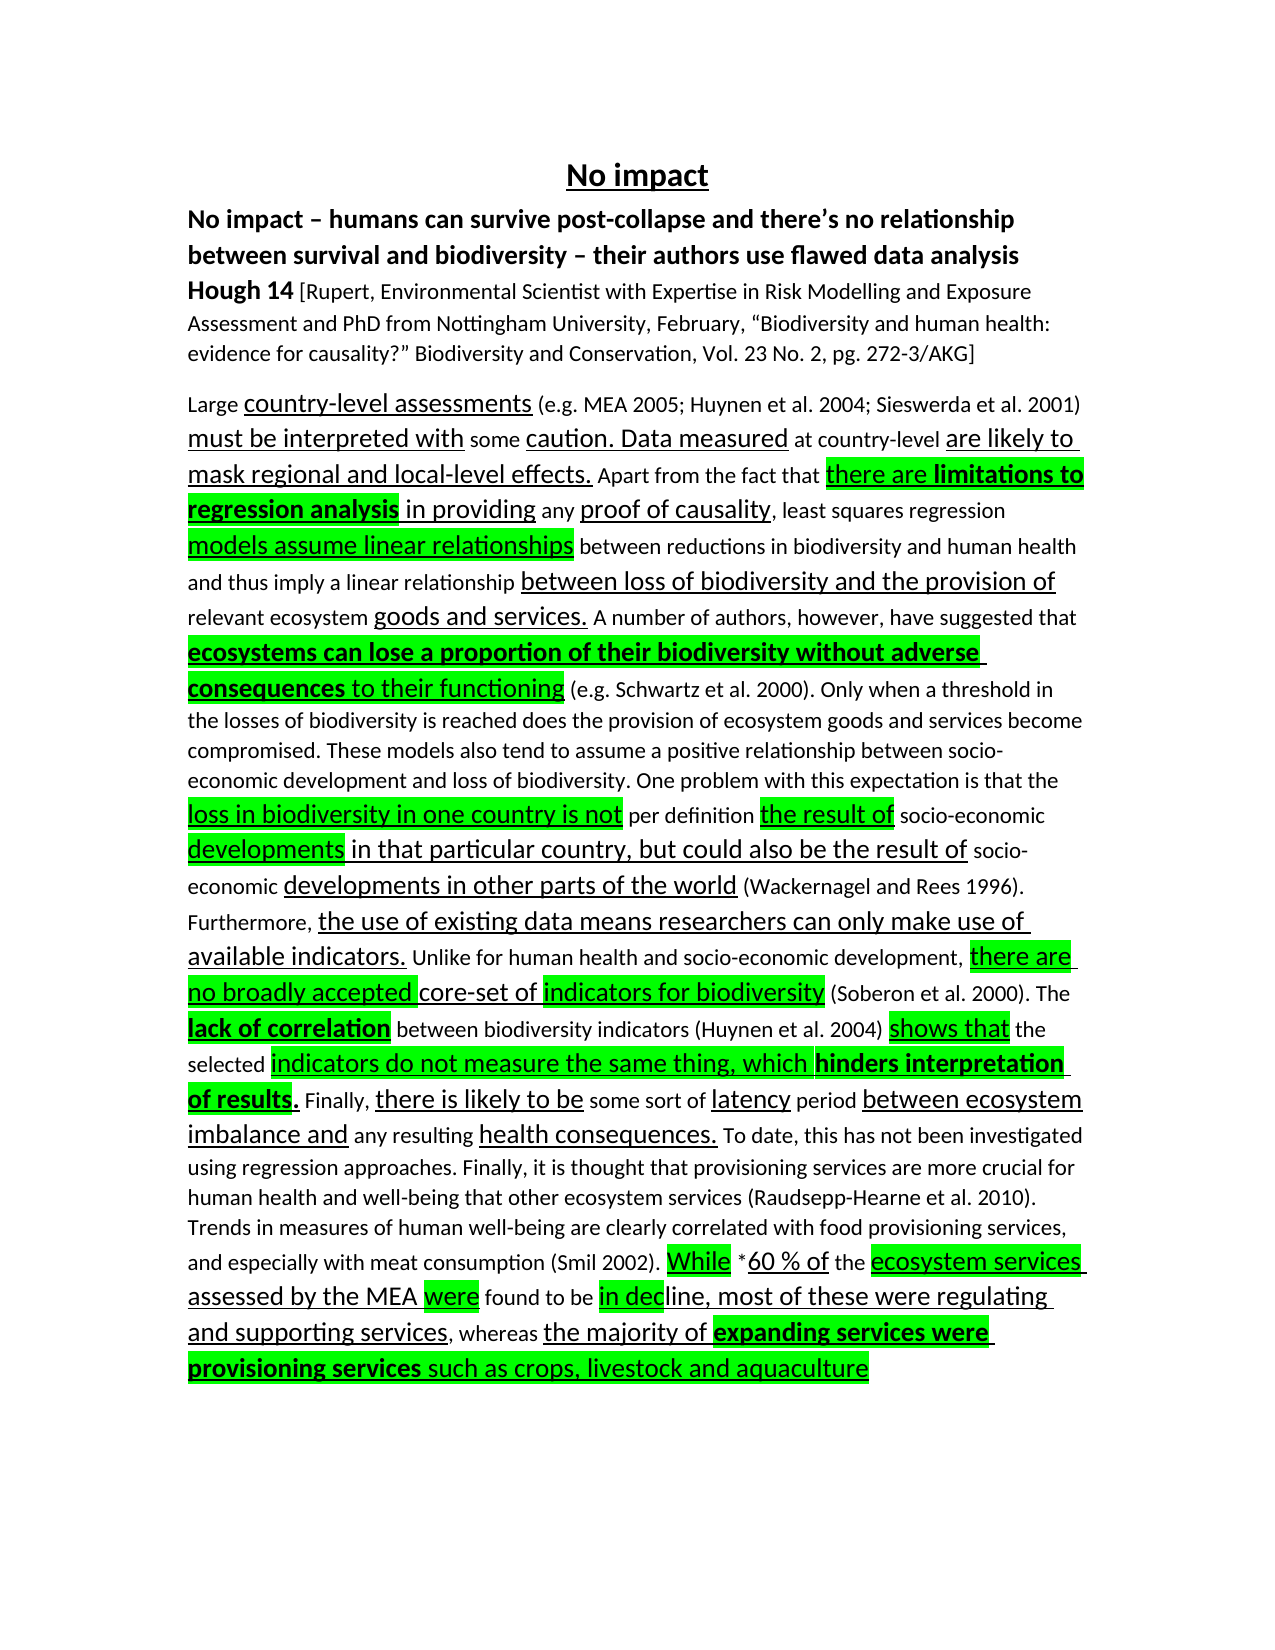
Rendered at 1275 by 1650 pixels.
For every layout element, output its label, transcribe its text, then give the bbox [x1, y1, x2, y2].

subtitle No impact – humans can survive post-collapse and there’s no relationship between survival and biodiversity – their authors use flawed data analysis [187, 202, 1087, 271]
subtitle No impact [187, 154, 1087, 195]
text Large country-level assessments (e.g. MEA 2005; Huynen et al. 2004; Sieswerda et al. 2001) must be interpreted with some caution. Data measured at country-level are likely to mask regional and local-level effects. Apart from the fact that there are limitations to regression analysis in providing any proof of causality, least squares regression models assume linear relationships between reductions in biodiversity and human health and thus imply a linear relationship between loss of biodiversity and the provision of relevant ecosystem goods and services. A number of authors, however, have suggested that ecosystems can lose a proportion of their biodiversity without adverse consequences to their functioning (e.g. Schwartz et al. 2000). Only when a threshold in the losses of biodiversity is reached does the provision of ecosystem goods and services become compromised. These models also tend to assume a positive relationship between socio-economic development and loss of biodiversity. One problem with this expectation is that the loss in biodiversity in one country is not per definition the result of socio-economic developments in that particular country, but could also be the result of socio-economic developments in other parts of the world (Wackernagel and Rees 1996). Furthermore, the use of existing data means researchers can only make use of available indicators. Unlike for human health and socio-economic development, there are no broadly accepted core-set of indicators for biodiversity (Soberon et al. 2000). The lack of correlation between biodiversity indicators (Huynen et al. 2004) shows that the selected indicators do not measure the same thing, which hinders interpretation of results. Finally, there is likely to be some sort of latency period between ecosystem imbalance and any resulting health consequences. To date, this has not been investigated using regression approaches. Finally, it is thought that provisioning services are more crucial for human health and well-being that other ecosystem services (Raudsepp-Hearne et al. 2010). Trends in measures of human well-being are clearly correlated with food provisioning services, and especially with meat consumption (Smil 2002). While *60 % of the ecosystem services assessed by the MEA were found to be in decline, most of these were regulating and supporting services, whereas the majority of expanding services were provisioning services such as crops, livestock and aquaculture [187, 386, 1087, 1384]
text Hough 14 [Rupert, Environmental Scientist with Expertise in Risk Modelling and Exposure Assessment and PhD from Nottingham University, February, “Biodiversity and human health: evidence for causality?” Biodiversity and Conservation, Vol. 23 No. 2, pg. 272-3/AKG] [187, 273, 1087, 367]
